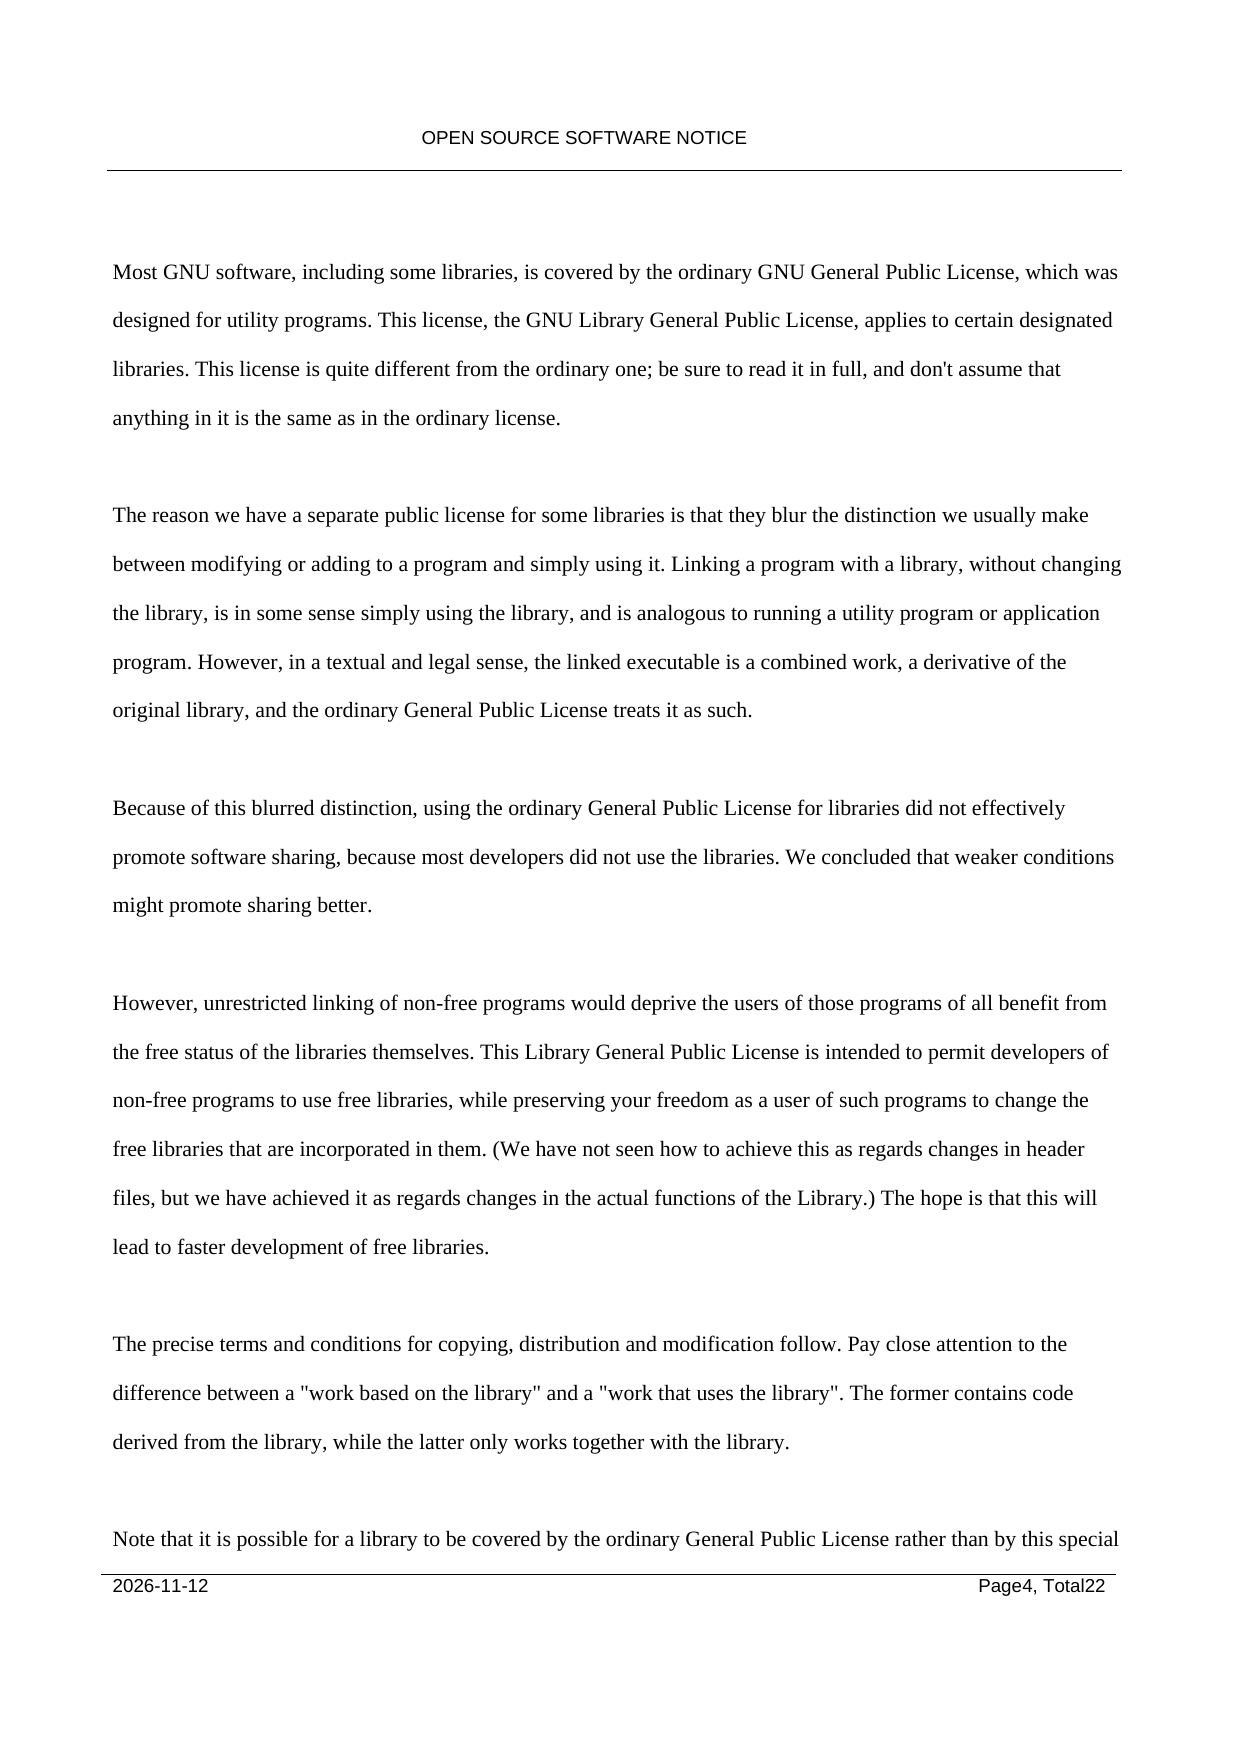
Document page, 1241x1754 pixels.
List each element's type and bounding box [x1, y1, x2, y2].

text [112, 206, 1128, 1555]
